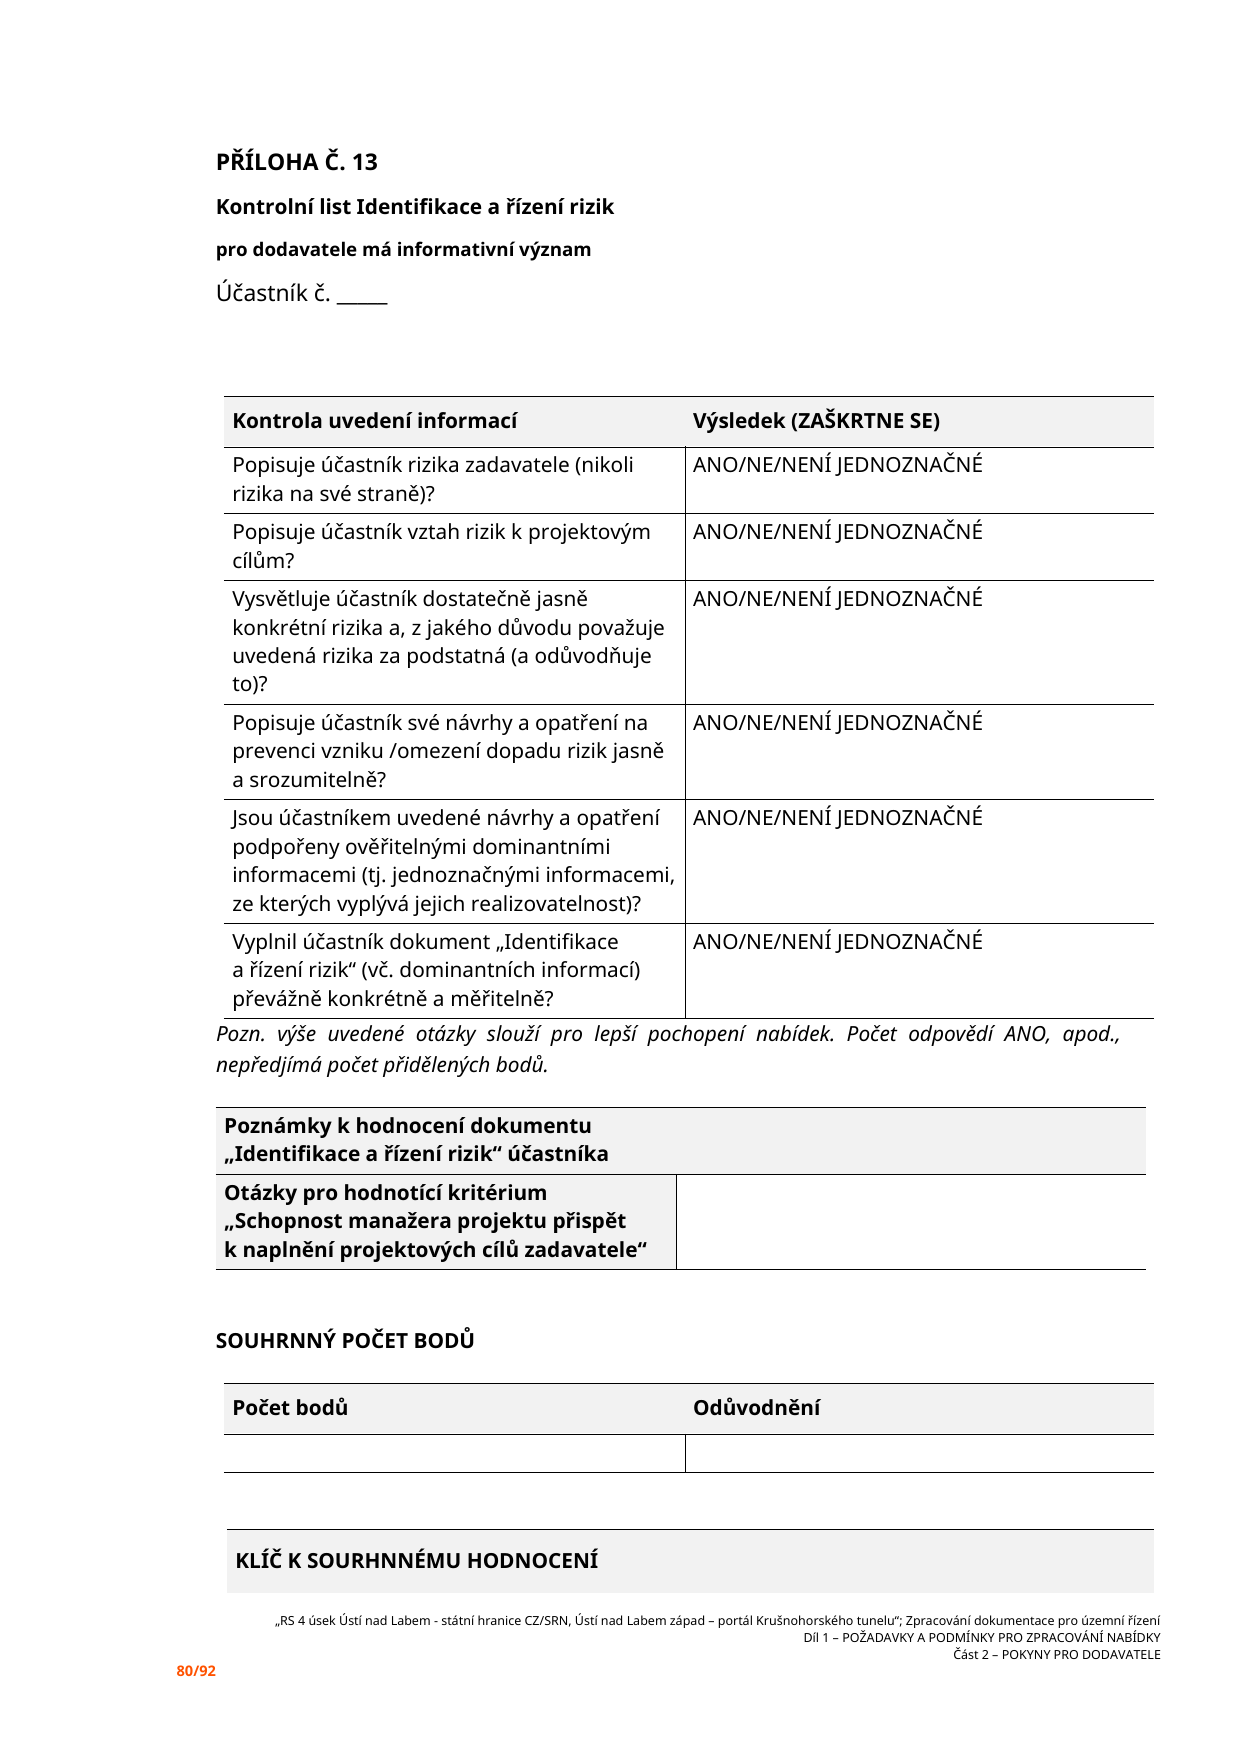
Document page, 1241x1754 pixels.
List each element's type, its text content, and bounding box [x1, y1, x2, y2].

table_header Počet bodů [224, 1384, 685, 1433]
table_cell ANO/NE/NENÍ JEDNOZNAČNÉ [686, 800, 1154, 923]
table_cell [686, 1435, 1154, 1472]
table_cell [224, 1435, 685, 1472]
table_cell ANO/NE/NENÍ JEDNOZNAČNÉ [686, 924, 1154, 1018]
text Účastník č. _____ [186, 277, 1125, 308]
text Kontrolní list Identifikace a řízení rizik [186, 192, 1125, 221]
table_header [676, 1108, 1146, 1174]
table_cell ANO/NE/NENÍ JEDNOZNAČNÉ [686, 448, 1154, 513]
text SOUHRNNÝ POČET BODŮ [216, 1326, 1125, 1355]
table_header KLÍČ K SOURHNNÉMU hodnocení [227, 1530, 1154, 1593]
table_header Poznámky k hodnocení dokumentu „Identifikace a řízení rizik“ účastníka [216, 1108, 676, 1174]
table_cell Popisuje účastník rizika zadavatele (nikoli rizika na své straně)? [224, 448, 685, 513]
table_cell Popisuje účastník své návrhy a opatření na prevenci vzniku /omezení dopadu rizik jasně a srozumitelně? [224, 705, 685, 799]
table_cell Popisuje účastník vztah rizik k projektovým cílům? [224, 514, 685, 580]
table_header Kontrola uvedení informací [224, 397, 685, 446]
table_cell Vysvětluje účastník dostatečně jasně konkrétní rizika a, z jakého důvodu považuje uvedená rizika za podstatná (a odůvodňuje to)? [224, 581, 685, 704]
text pro dodavatele má informativní význam [186, 236, 1125, 262]
table_cell Jsou účastníkem uvedené návrhy a opatření podpořeny ověřitelnými dominantními informacemi (tj. jednoznačnými informacemi, ze kterých vyplývá jejich realizovatelnost)? [224, 800, 685, 923]
table_cell Otázky pro hodnotící kritérium „Schopnost manažera projektu přispět k naplnění projektových cílů zadavatele“ [216, 1175, 676, 1269]
table_cell ANO/NE/NENÍ JEDNOZNAČNÉ [686, 581, 1154, 704]
table_header Odůvodnění [685, 1384, 1154, 1433]
table_header Výsledek (ZAŠKRTNE SE) [685, 397, 1154, 446]
text Příloha č. 13 [216, 146, 1125, 177]
table_cell Vyplnil účastník dokument „Identifikace a řízení rizik“ (vč. dominantních informací) převážně konkrétně a měřitelně? [224, 924, 685, 1018]
table_cell ANO/NE/NENÍ JEDNOZNAČNÉ [686, 705, 1154, 799]
text Pozn. výše uvedené otázky slouží pro lepší pochopení nabídek. Počet odpovědí ANO, apod., nepředjímá počet přidělených bodů. [216, 1019, 1125, 1079]
table_cell [677, 1175, 1146, 1269]
table_cell ANO/NE/NENÍ JEDNOZNAČNÉ [686, 514, 1154, 580]
